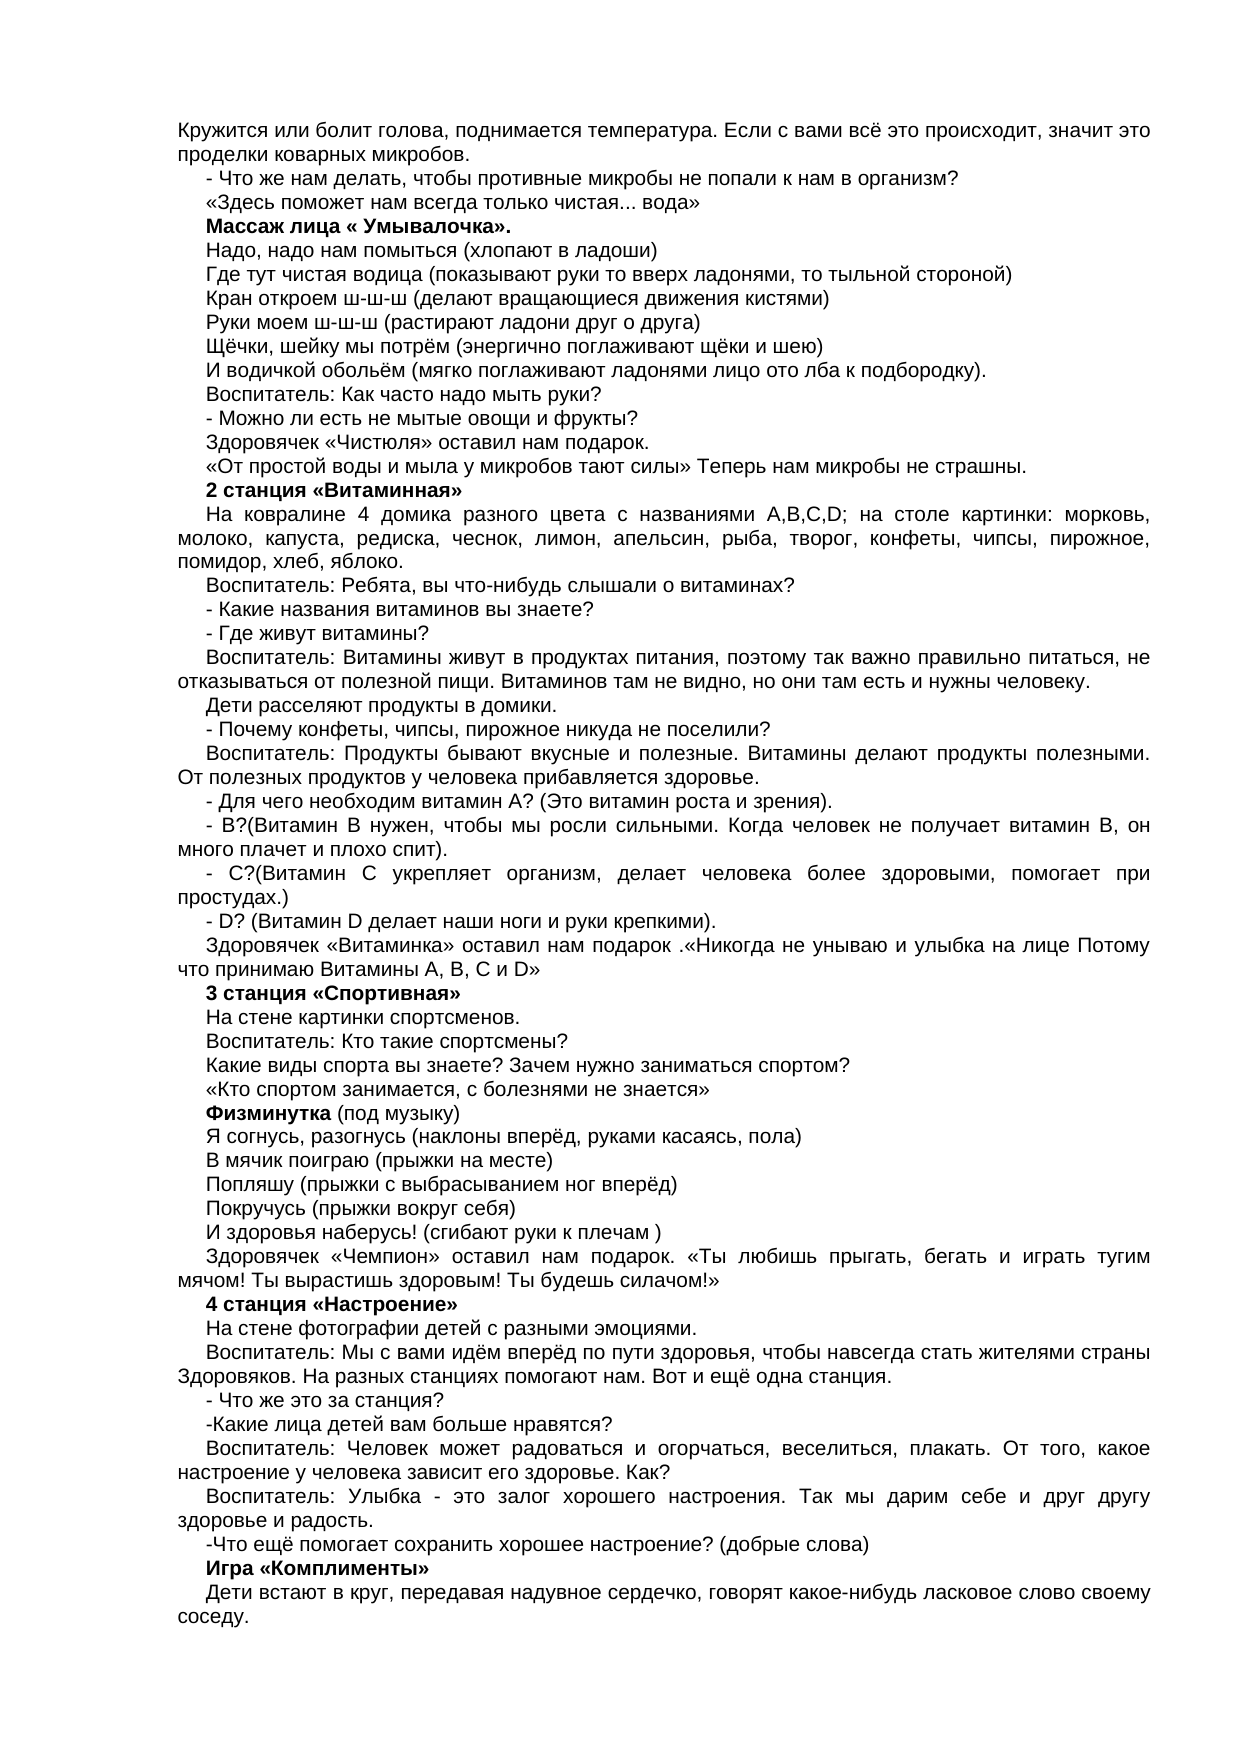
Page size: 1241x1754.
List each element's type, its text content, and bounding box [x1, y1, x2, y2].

text 4 станция «Настроение» [177, 1292, 1152, 1316]
text На ковралине 4 домика разного цвета с названиями А,В,С,D; на столе картинки: морковь, молоко, капуста, редиска, чеснок, лимон, апельсин, рыба, творог, конфеты, чипсы, пирожное, помидор, хлеб, яблоко. [177, 501, 1152, 573]
text Попляшу (прыжки с выбрасыванием ног вперёд) [177, 1172, 1152, 1196]
text «Здесь поможет нам всегда только чистая... вода» [177, 190, 1152, 214]
text - Что же нам делать, чтобы противные микробы не попали к нам в организм? [177, 166, 1152, 190]
text - В?(Витамин В нужен, чтобы мы росли сильными. Когда человек не получает витамин В, он много плачет и плохо спит). [177, 813, 1152, 861]
text 3 станция «Спортивная» [177, 981, 1152, 1004]
text На стене картинки спортсменов. [177, 1004, 1152, 1028]
text Воспитатель: Мы с вами идём вперёд по пути здоровья, чтобы навсегда стать жителями страны Здоровяков. На разных станциях помогают нам. Вот и ещё одна станция. [177, 1340, 1152, 1388]
text - Почему конфеты, чипсы, пирожное никуда не поселили? [177, 717, 1152, 741]
text И здоровья наберусь! (сгибают руки к плечам ) [177, 1220, 1152, 1244]
text -Что ещё помогает сохранить хорошее настроение? (добрые слова) [177, 1532, 1152, 1556]
text Здоровячек «Витаминка» оставил нам подарок .«Никогда не унываю и улыбка на лице Потому что принимаю Витамины А, В, С и D» [177, 933, 1152, 981]
text - Что же это за станция? [177, 1388, 1152, 1412]
text Массаж лица « Умывалочка». [177, 214, 1152, 238]
text Воспитатель: Улыбка - это залог хорошего настроения. Так мы дарим себе и друг другу здоровье и радость. [177, 1484, 1152, 1532]
text Здоровячек «Чемпион» оставил нам подарок. «Ты любишь прыгать, бегать и играть тугим мячом! Ты вырастишь здоровым! Ты будешь силачом!» [177, 1244, 1152, 1292]
text - Можно ли есть не мытые овощи и фрукты? [177, 406, 1152, 429]
text Воспитатель: Человек может радоваться и огорчаться, веселиться, плакать. От того, какое настроение у человека зависит его здоровье. Как? [177, 1436, 1152, 1484]
text Где тут чистая водица (показывают руки то вверх ладонями, то тыльной стороной) [177, 262, 1152, 286]
text Воспитатель: Продукты бывают вкусные и полезные. Витамины делают продукты полезными. От полезных продуктов у человека прибавляется здоровье. [177, 741, 1152, 789]
text Дети расселяют продукты в домики. [177, 693, 1152, 717]
text Воспитатель: Витамины живут в продуктах питания, поэтому так важно правильно питаться, не отказываться от полезной пищи. Витаминов там не видно, но они там есть и нужны человеку. [177, 645, 1152, 693]
text Кран откроем ш-ш-ш (делают вращающиеся движения кистями) [177, 286, 1152, 310]
text Воспитатель: Как часто надо мыть руки? [177, 382, 1152, 406]
text Здоровячек «Чистюля» оставил нам подарок. [177, 429, 1152, 453]
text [177, 118, 1152, 166]
text На стене фотографии детей с разными эмоциями. [177, 1316, 1152, 1340]
text 2 станция «Витаминная» [177, 477, 1152, 501]
text Надо, надо нам помыться (хлопают в ладоши) [177, 238, 1152, 262]
text Дети встают в круг, передавая надувное сердечко, говорят какое-нибудь ласковое слово своему соседу. [177, 1579, 1152, 1627]
text Игра «Комплименты» [177, 1556, 1152, 1579]
text Я согнусь, разогнусь (наклоны вперёд, руками касаясь, пола) [177, 1124, 1152, 1148]
text «Кто спортом занимается, с болезнями не знается» [177, 1076, 1152, 1100]
text Воспитатель: Ребята, вы что-нибудь слышали о витаминах? [177, 573, 1152, 597]
text Воспитатель: Кто такие спортсмены? [177, 1028, 1152, 1052]
text Руки моем ш-ш-ш (растирают ладони друг о друга) [177, 310, 1152, 334]
text Щёчки, шейку мы потрём (энергично поглаживают щёки и шею) [177, 334, 1152, 358]
text Какие виды спорта вы знаете? Зачем нужно заниматься спортом? [177, 1052, 1152, 1076]
text «От простой воды и мыла у микробов тают силы» Теперь нам микробы не страшны. [177, 453, 1152, 477]
text Физминутка (под музыку) [177, 1100, 1152, 1124]
text В мячик поиграю (прыжки на месте) [177, 1148, 1152, 1172]
text -Какие лица детей вам больше нравятся? [177, 1412, 1152, 1436]
text - D? (Витамин D делает наши ноги и руки крепкими). [177, 909, 1152, 933]
text - Какие названия витаминов вы знаете? [177, 597, 1152, 621]
text - С?(Витамин С укрепляет организм, делает человека более здоровыми, помогает при простудах.) [177, 861, 1152, 909]
text - Где живут витамины? [177, 621, 1152, 645]
text Покручусь (прыжки вокруг себя) [177, 1196, 1152, 1220]
text И водичкой обольём (мягко поглаживают ладонями лицо ото лба к подбородку). [177, 358, 1152, 382]
text - Для чего необходим витамин А? (Это витамин роста и зрения). [177, 789, 1152, 813]
